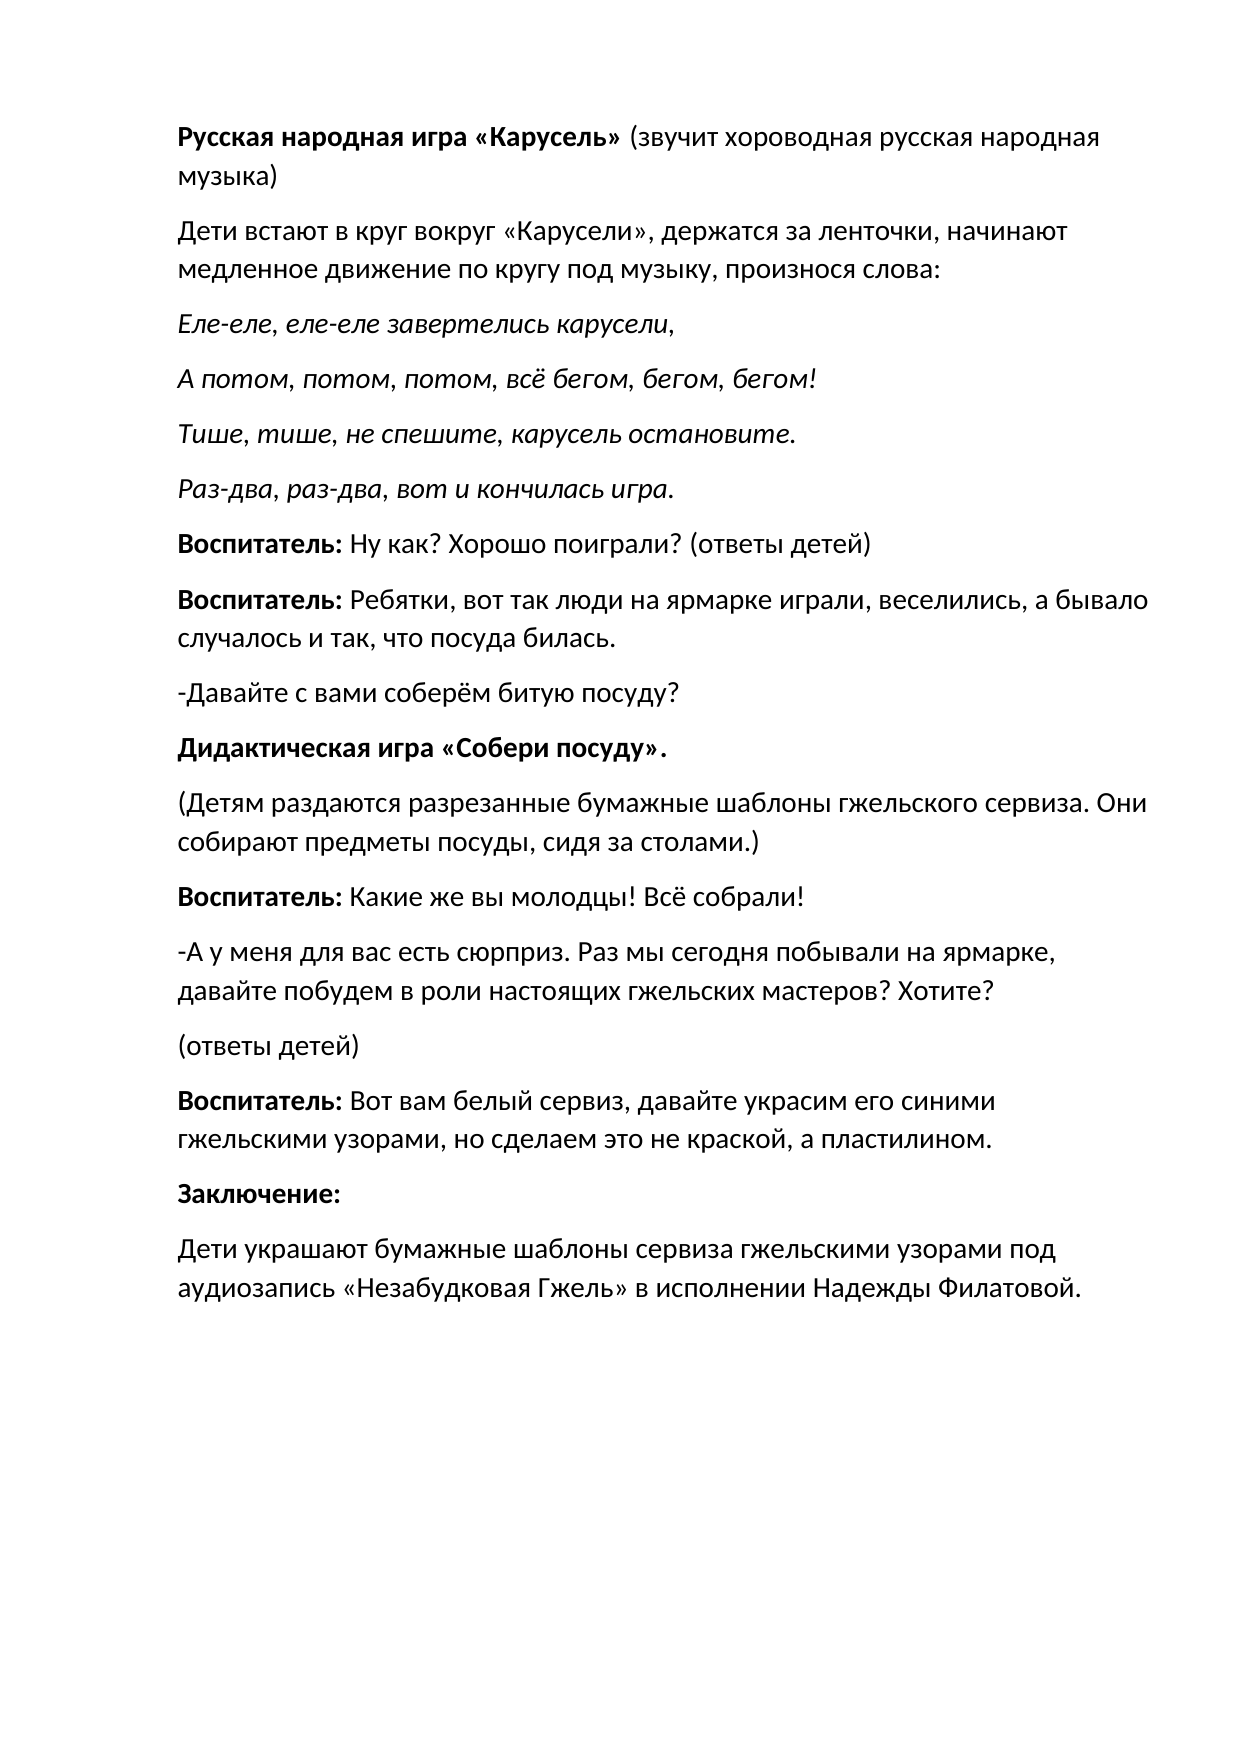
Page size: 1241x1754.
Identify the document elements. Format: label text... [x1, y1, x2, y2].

text -Давайте с вами соберём битую посуду? [177, 674, 1152, 710]
text Дидактическая игра «Собери посуду». [177, 729, 1152, 765]
text Воспитатель: Ребятки, вот так люди на ярмарке играли, веселились, а бывало случалось и так, что посуда билась. [177, 581, 1152, 655]
text (ответы детей) [177, 1027, 1152, 1062]
text Тише, тише, не спешите, карусель остановите. [177, 415, 1152, 451]
text Еле-еле, еле-еле завертелись карусели, [177, 305, 1152, 341]
text Воспитатель: Какие же вы молодцы! Всё собрали! [177, 878, 1152, 914]
text Заключение: [177, 1175, 1152, 1211]
text Раз-два, раз-два, вот и кончилась игра. [177, 471, 1152, 506]
text Воспитатель: Вот вам белый сервиз, давайте украсим его синими гжельскими узорами, но сделаем это не краской, а пластилином. [177, 1082, 1152, 1156]
text -А у меня для вас есть сюрприз. Раз мы сегодня побывали на ярмарке, давайте побудем в роли настоящих гжельских мастеров? Хотите? [177, 933, 1152, 1007]
text Дети встают в круг вокруг «Карусели», держатся за ленточки, начинают медленное движение по кругу под музыку, произнося слова: [177, 212, 1152, 286]
text Дети украшают бумажные шаблоны сервиза гжельскими узорами под аудиозапись «Незабудковая Гжель» в исполнении Надежды Филатовой. [177, 1230, 1152, 1304]
text (Детям раздаются разрезанные бумажные шаблоны гжельского сервиза. Они собирают предметы посуды, сидя за столами.) [177, 784, 1152, 858]
text Русская народная игра «Карусель» (звучит хороводная русская народная музыка) [177, 118, 1152, 192]
text А потом, потом, потом, всё бегом, бегом, бегом! [177, 360, 1152, 396]
text Воспитатель: Ну как? Хорошо поиграли? (ответы детей) [177, 526, 1152, 561]
